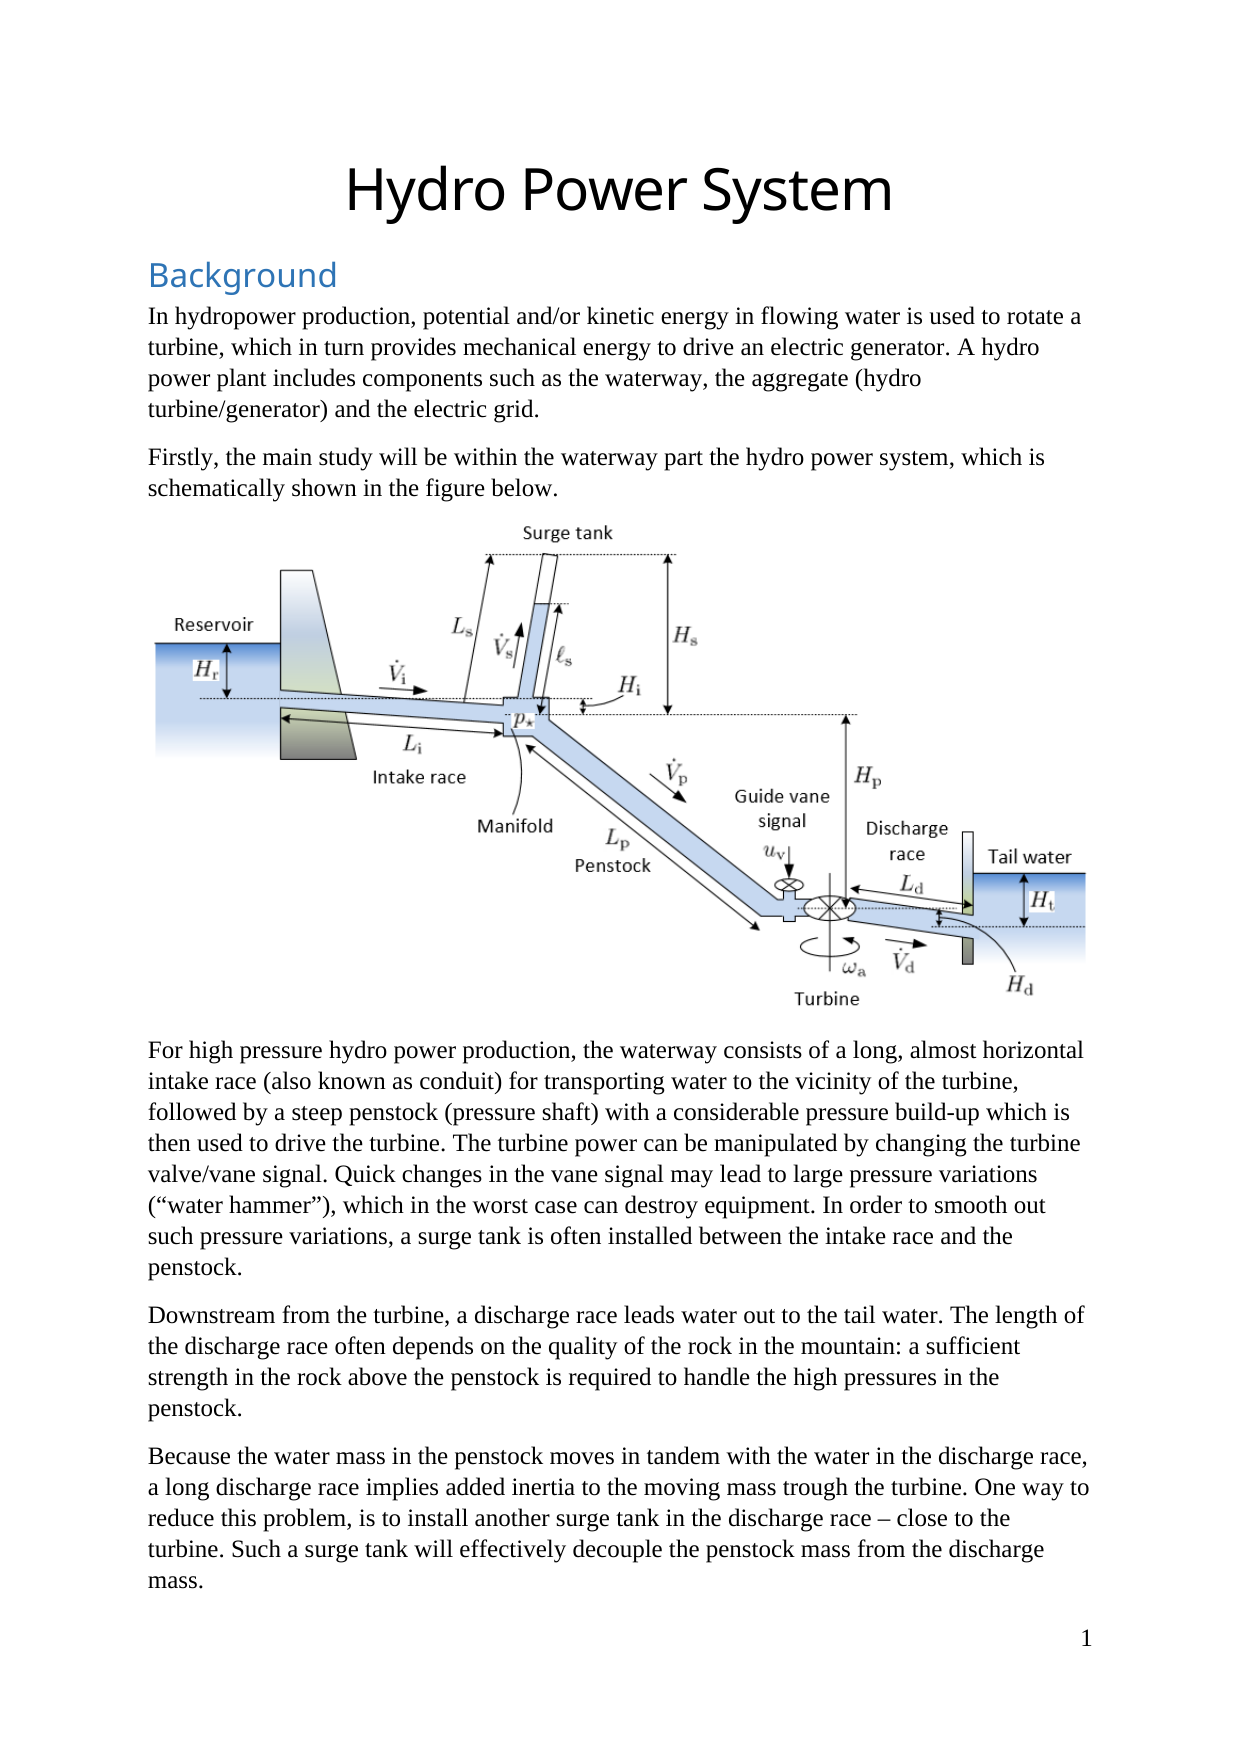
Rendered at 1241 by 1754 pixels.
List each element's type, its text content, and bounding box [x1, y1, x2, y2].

text Firstly, the main study will be within the waterway part the hydro power system, which is schematically shown in the figure below. [148, 442, 1093, 502]
text For high pressure hydro power production, the waterway consists of a long, almost horizontal intake race (also known as conduit) for transporting water to the vicinity of the turbine, followed by a steep penstock (pressure shaft) with a considerable pressure build-up which is then used to drive the turbine. The turbine power can be manipulated by changing the turbine valve/vane signal. Quick changes in the vane signal may lead to large pressure variations (“water hammer”), which in the worst case can destroy equipment. In order to smooth out such pressure variations, a surge tank is often installed between the intake race and the penstock. [148, 1035, 1093, 1281]
title Hydro Power System [148, 148, 1093, 227]
picture [147, 520, 1093, 1017]
text Because the water mass in the penstock moves in tandem with the water in the discharge race, a long discharge race implies added inertia to the moving mass trough the turbine. One way to reduce this problem, is to install another surge tank in the discharge race – close to the turbine. Such a surge tank will effectively decouple the penstock mass from the discharge mass. [148, 1441, 1093, 1594]
text Downstream from the turbine, a discharge race leads water out to the tail water. The length of the discharge race often depends on the quality of the rock in the mountain: a sufficient strength in the rock above the penstock is required to handle the high pressures in the penstock. [148, 1300, 1093, 1422]
text In hydropower production, potential and/or kinetic energy in flowing water is used to rotate a turbine, which in turn provides mechanical energy to drive an electric generator. A hydro power plant includes components such as the waterway, the aggregate (hydro turbine/generator) and the electric grid. [148, 301, 1093, 423]
subtitle Background [148, 252, 1093, 297]
